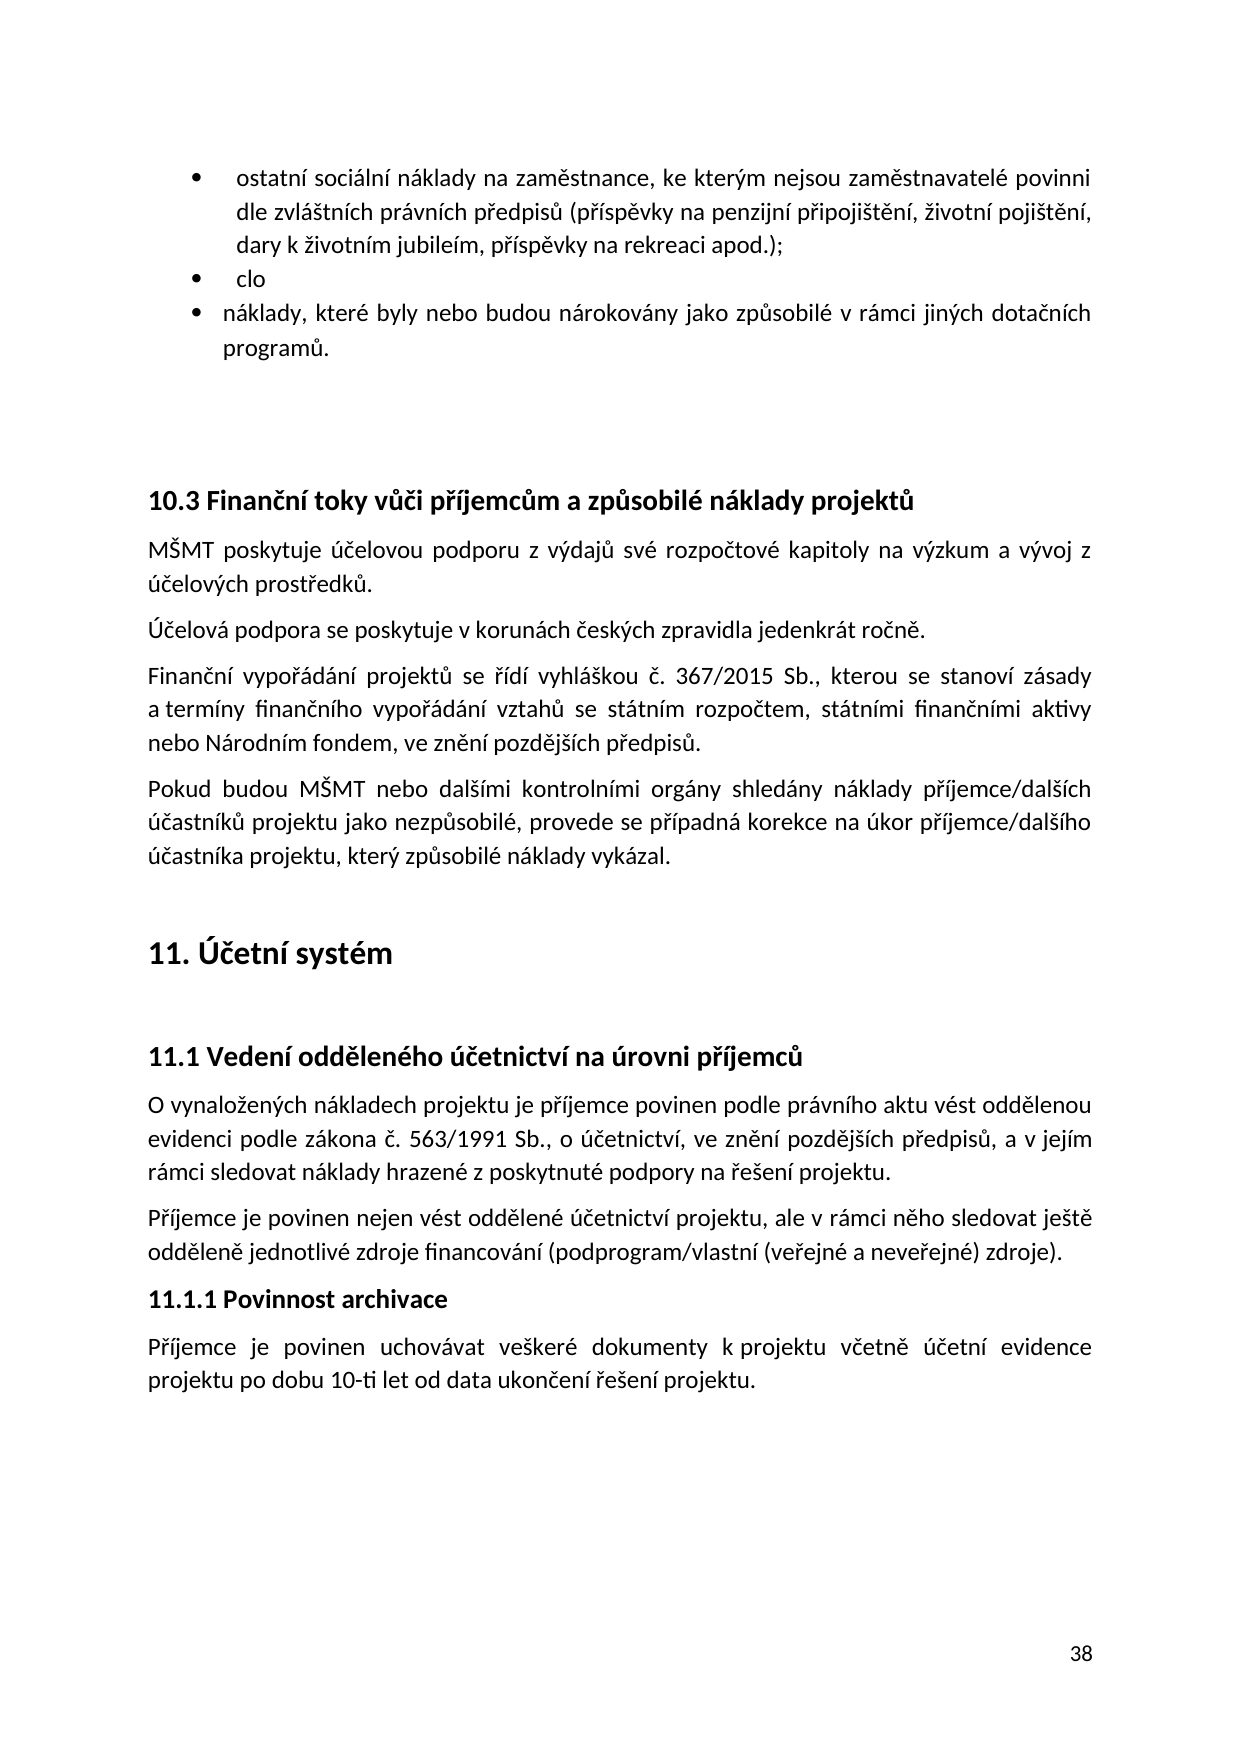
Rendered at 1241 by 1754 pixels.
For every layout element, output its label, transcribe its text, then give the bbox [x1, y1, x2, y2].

text MŠMT poskytuje účelovou podporu z výdajů své rozpočtové kapitoly na výzkum a vývoj z účelových prostředků. [148, 534, 1093, 598]
subtitle 11.1 Vedení odděleného účetnictví na úrovni příjemců [148, 1038, 1093, 1073]
text Příjemce je povinen uchovávat veškeré dokumenty k projektu včetně účetní evidence projektu po dobu 10-ti let od data ukončení řešení projektu. [148, 1331, 1093, 1395]
subtitle 10.3 Finanční toky vůči příjemcům a způsobilé náklady projektů [148, 482, 1093, 518]
text O vynaložených nákladech projektu je příjemce povinen podle právního aktu vést oddělenou evidenci podle zákona č. 563/1991 Sb., o účetnictví, ve znění pozdějších předpisů, a v jejím rámci sledovat náklady hrazené z poskytnuté podpory na řešení projektu. [148, 1089, 1093, 1187]
list clo [192, 263, 1093, 294]
list náklady, které byly nebo budou nárokovány jako způsobilé v rámci jiných dotačních programů. [192, 297, 1093, 362]
text Účelová podpora se poskytuje v korunách českých zpravidla jedenkrát ročně. [148, 614, 1093, 644]
subtitle 11.1.1 Povinnost archivace [148, 1282, 1093, 1315]
list ostatní sociální náklady na zaměstnance, ke kterým nejsou zaměstnavatelé povinni dle zvláštních právních předpisů (příspěvky na penzijní připojištění, životní pojištění, dary k životním jubileím, příspěvky na rekreaci apod.); [192, 162, 1093, 260]
text Příjemce je povinen nejen vést oddělené účetnictví projektu, ale v rámci něho sledovat ještě odděleně jednotlivé zdroje financování (podprogram/vlastní (veřejné a neveřejné) zdroje). [148, 1202, 1093, 1266]
text Pokud budou MŠMT nebo dalšími kontrolními orgány shledány náklady příjemce/dalších účastníků projektu jako nezpůsobilé, provede se případná korekce na úkor příjemce/dalšího účastníka projektu, který způsobilé náklady vykázal. [148, 773, 1093, 871]
subtitle 11. Účetní systém [148, 932, 1093, 973]
text Finanční vypořádání projektů se řídí vyhláškou č. 367/2015 Sb., kterou se stanoví zásady a termíny finančního vypořádání vztahů se státním rozpočtem, státními finančními aktivy nebo Národním fondem, ve znění pozdějších předpisů. [148, 660, 1093, 757]
